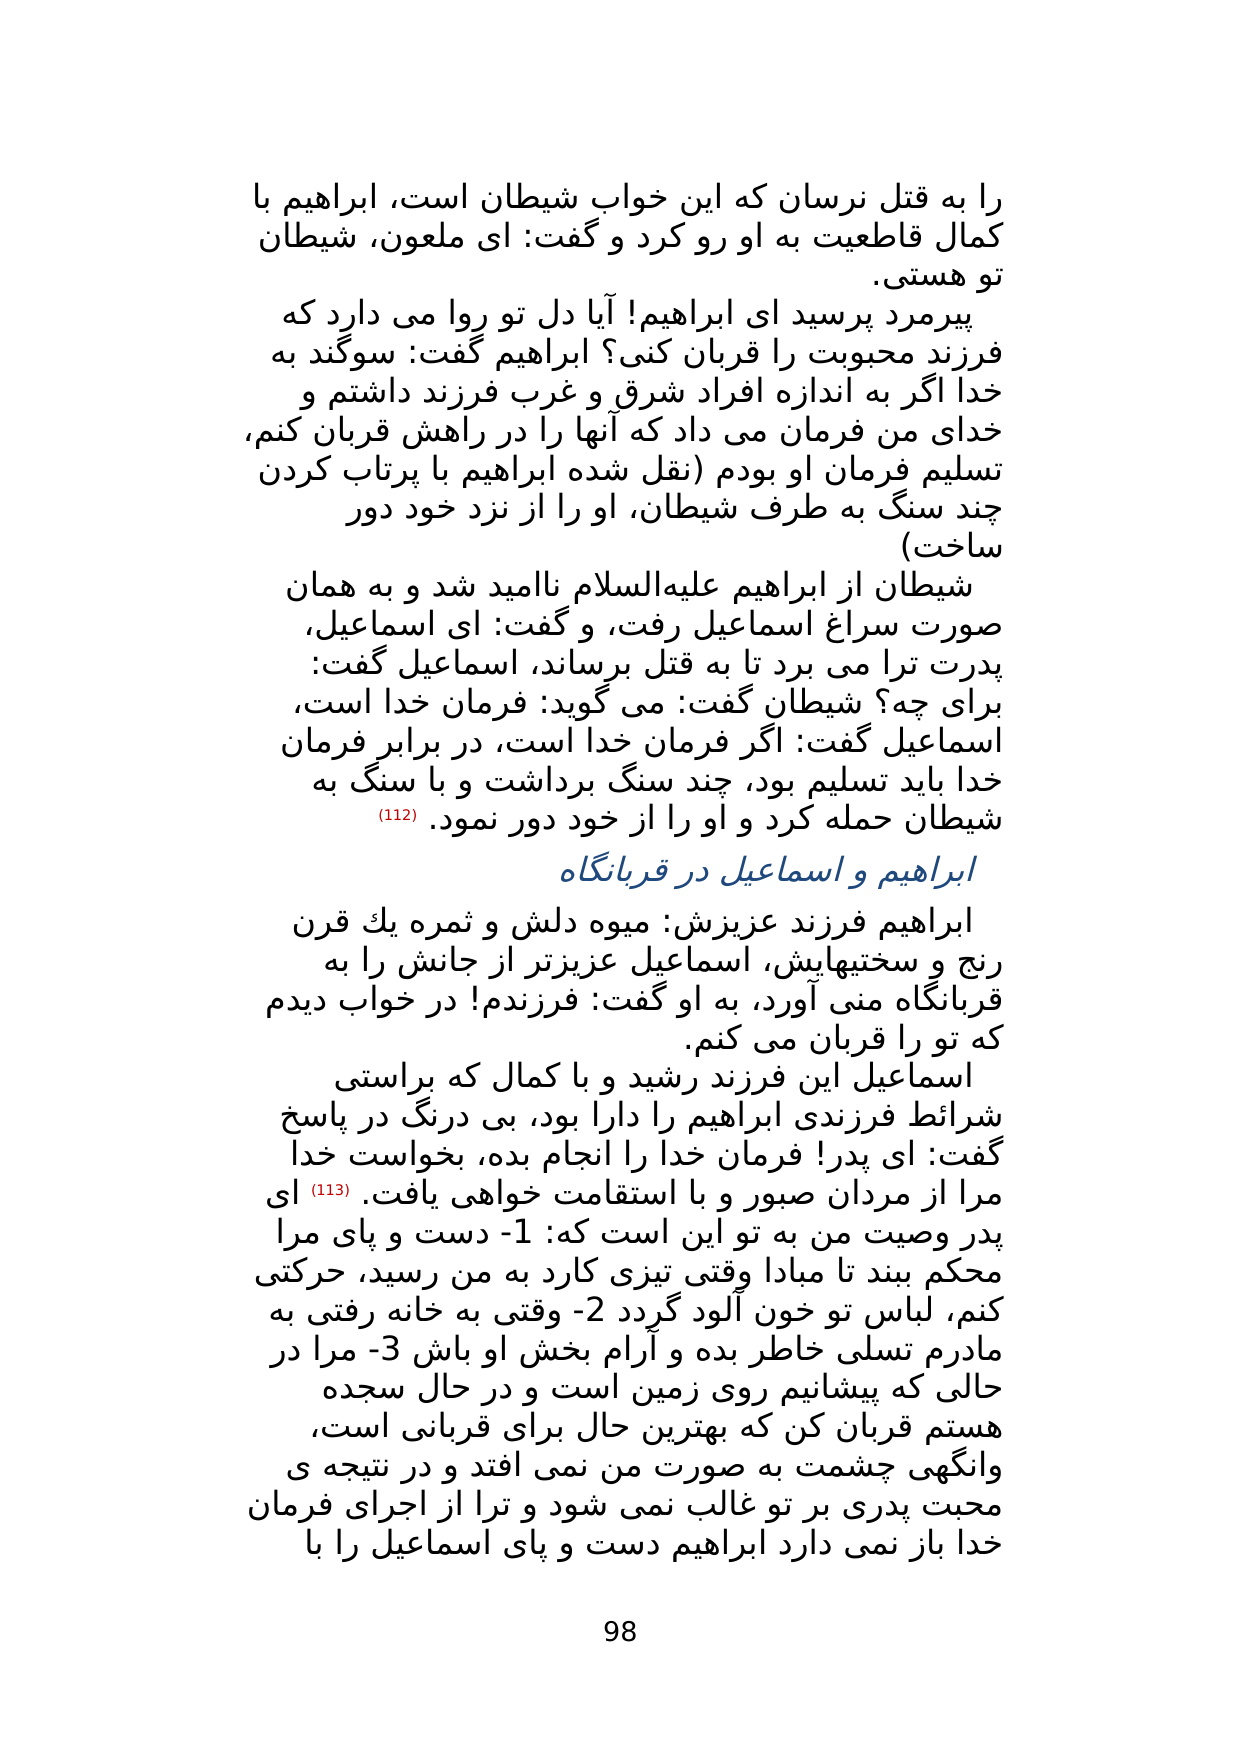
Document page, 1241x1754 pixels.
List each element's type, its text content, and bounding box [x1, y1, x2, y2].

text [236, 1057, 1004, 1562]
subtitle ابراهيم و اسماعيل در قربانگاه [236, 850, 1004, 889]
text ابراهيم فرزند عزيزش: ميوه دلش و ثمره يك قرن رنج و سختيهايش، اسماعيل عزيزتر از جانش را به قربانگاه منى آورد، به او گفت: فرزندم! در خواب ديدم كه تو را قربان مى كنم. [236, 902, 1004, 1057]
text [236, 177, 1004, 294]
text شيطان از ابراهيم عليه‌السلام نااميد شد و به همان صورت سراغ اسماعيل رفت، و گفت: اى اسماعيل، پدرت ترا مى برد تا به قتل برساند، اسماعيل گفت: براى چه؟ شيطان گفت: مى گويد: فرمان خدا است، اسماعيل گفت: اگر فرمان خدا است، در برابر فرمان خدا بايد تسليم بود، چند سنگ برداشت و با سنگ به شيطان حمله كرد و او را از خود دور نمود. (112) [236, 566, 1004, 838]
text پيرمرد پرسيد اى ابراهيم! آيا دل تو روا مى دارد كه فرزند محبوبت را قربان كنى؟ ابراهيم گفت: سوگند به خدا اگر به اندازه افراد شرق و غرب فرزند داشتم و خداى من فرمان مى داد كه آنها را در راهش قربان كنم، تسليم فرمان او بودم (نقل شده ابراهيم با پرتاب كردن چند سنگ به طرف شيطان، او را از نزد خود دور ساخت) [236, 294, 1004, 566]
